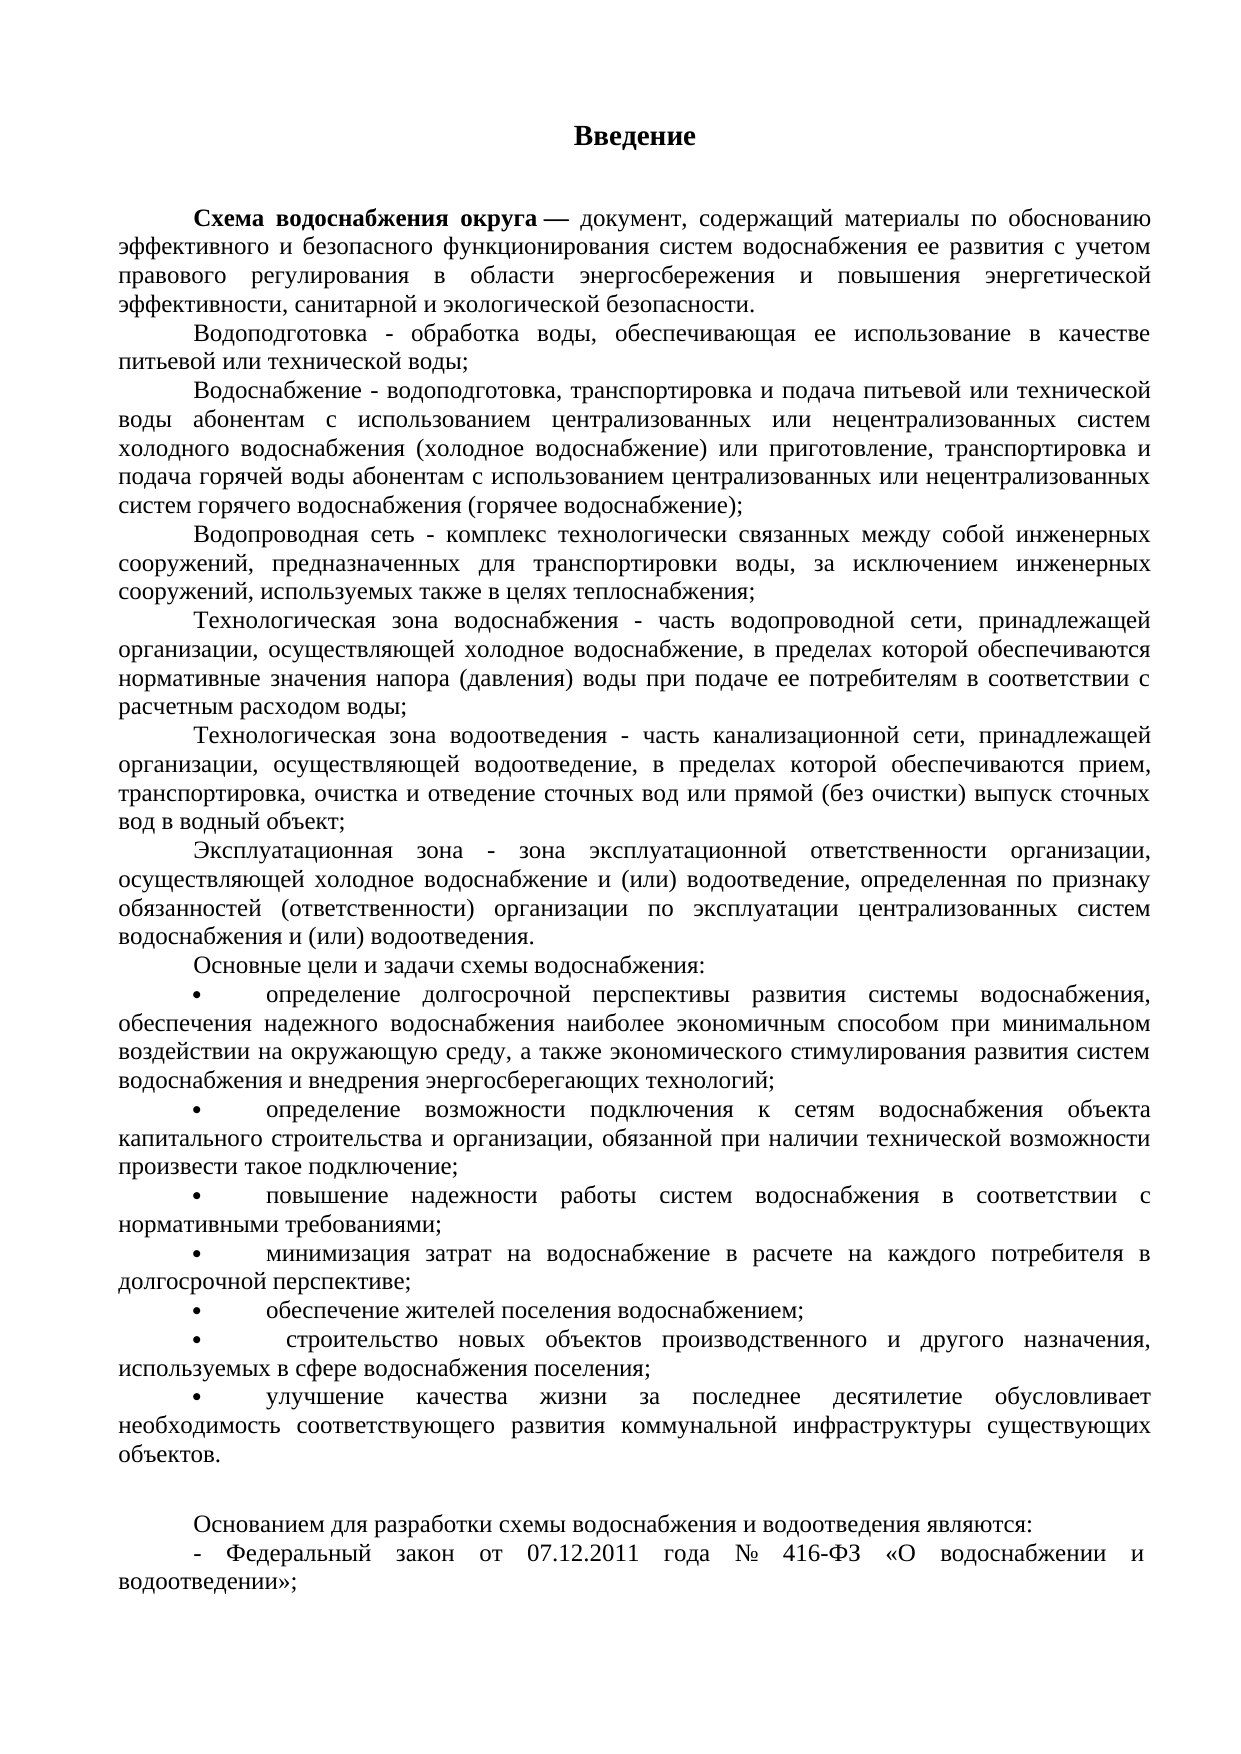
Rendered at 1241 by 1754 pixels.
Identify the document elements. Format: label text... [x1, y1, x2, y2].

text - Федеральный закон от 07.12.2011 года № 416-ФЗ «О водоснабжении и водоотведении»; [118, 1538, 1144, 1595]
text Технологическая зона водоснабжения - часть водопроводной сети, принадлежащей организации, осуществляющей холодное водоснабжение, в пределах которой обеспечиваются нормативные значения напора (давления) воды при подаче ее потребителям в соответствии с расчетным расходом воды; [118, 605, 1152, 720]
list обеспечение жителей поселения водоснабжением; [118, 1295, 1152, 1324]
text Водопроводная сеть - комплекс технологически связанных между собой инженерных сооружений, предназначенных для транспортировки воды, за исключением инженерных сооружений, используемых также в целях теплоснабжения; [118, 519, 1152, 605]
list улучшение качества жизни за последнее десятилетие обусловливает необходимость соответствующего развития коммунальной инфраструктуры существующих объектов. [118, 1381, 1152, 1468]
text Технологическая зона водоотведения - часть канализационной сети, принадлежащей организации, осуществляющей водоотведение, в пределах которой обеспечиваются прием, транспортировка, очистка и отведение сточных вод или прямой (без очистки) выпуск сточных вод в водный объект; [118, 720, 1152, 835]
text Основанием для разработки схемы водоснабжения и водоотведения являются: [118, 1509, 1152, 1538]
list повышение надежности работы систем водоснабжения в соответствии с нормативными требованиями; [118, 1180, 1152, 1238]
text Эксплуатационная зона - зона эксплуатационной ответственности организации, осуществляющей холодное водоснабжение и (или) водоотведение, определенная по признаку обязанностей (ответственности) организации по эксплуатации централизованных систем водоснабжения и (или) водоотведения. [118, 835, 1152, 950]
list определение долгосрочной перспективы развития системы водоснабжения, обеспечения надежного водоснабжения наиболее экономичным способом при минимальном воздействии на окружающую среду, а также экономического стимулирования развития систем водоснабжения и внедрения энергосберегающих технологий; [118, 979, 1152, 1094]
list минимизация затрат на водоснабжение в расчете на каждого потребителя в долгосрочной перспективе; [118, 1238, 1152, 1295]
text Водоподготовка - обработка воды, обеспечивающая ее использование в качестве питьевой или технической воды; [118, 318, 1152, 375]
text Водоснабжение - водоподготовка, транспортировка и подача питьевой или технической воды абонентам с использованием централизованных или нецентрализованных систем холодного водоснабжения (холодное водоснабжение) или приготовление, транспортировка и подача горячей воды абонентам с использованием централизованных или нецентрализованных систем горячего водоснабжения (горячее водоснабжение); [118, 375, 1152, 519]
list определение возможности подключения к сетям водоснабжения объекта капитального строительства и организации, обязанной при наличии технической возможности произвести такое подключение; [118, 1094, 1152, 1180]
subtitle Введение [118, 118, 1152, 152]
text Схема водоснабжения округа — документ, содержащий материалы по обоснованию эффективного и безопасного функционирования систем водоснабжения ее развития с учетом правового регулирования в области энергосбережения и повышения энергетической эффективности, санитарной и экологической безопасности. [118, 203, 1152, 318]
text Основные цели и задачи схемы водоснабжения: [118, 950, 1152, 979]
list строительство новых объектов производственного и другого назначения, используемых в сфере водоснабжения поселения; [118, 1324, 1152, 1381]
